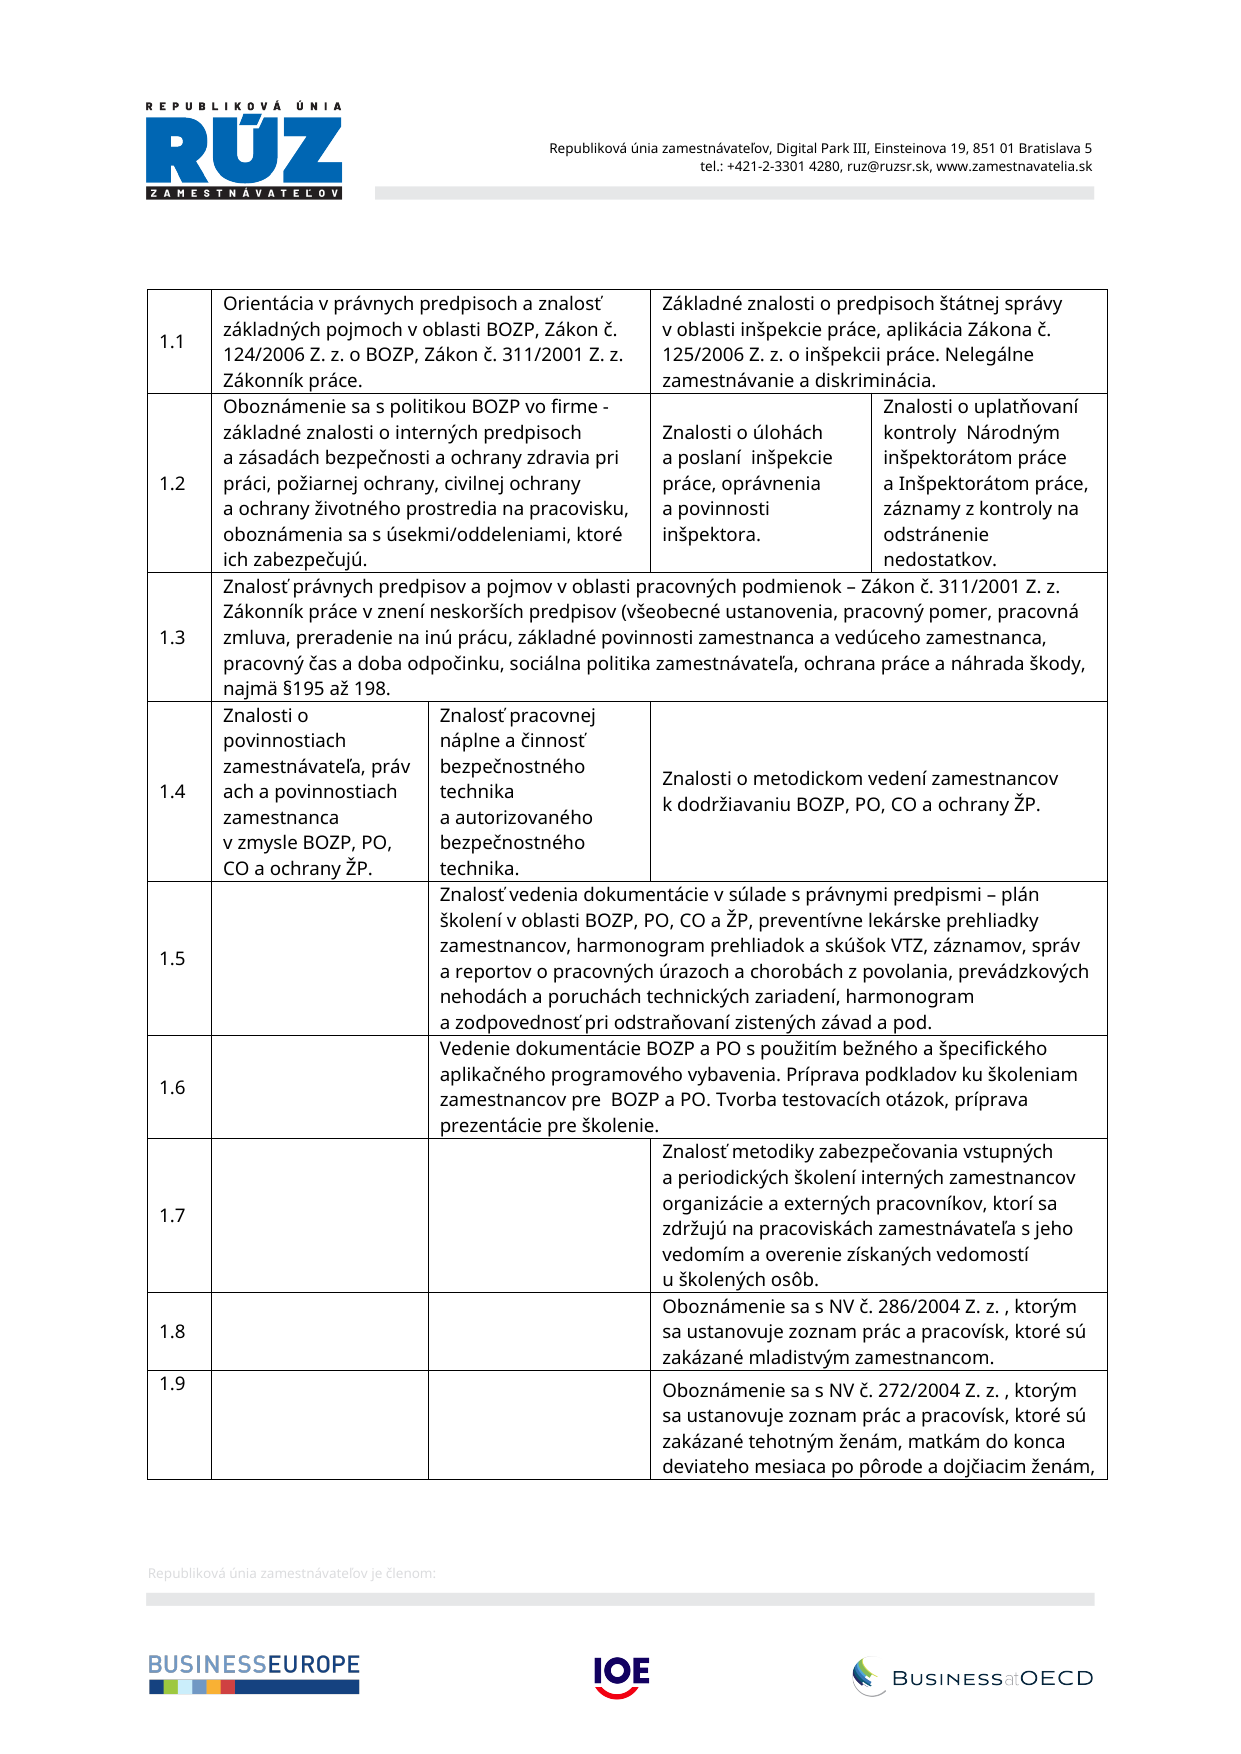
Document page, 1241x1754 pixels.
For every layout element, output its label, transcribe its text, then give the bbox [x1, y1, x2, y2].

table_cell [212, 1036, 428, 1138]
table_cell 1.1 [148, 290, 211, 392]
table_cell Znalosti o metodickom vedení zamestnancov k dodržiavaniu BOZP, PO, CO a ochrany ŽP. [651, 702, 1107, 881]
table_cell Znalosť právnych predpisov a pojmov v oblasti pracovných podmienok – Zákon č. 311/2001 Z. z. Zákonník práce v znení neskorších predpisov (všeobecné ustanovenia, pracovný pomer, pracovná zmluva, preradenie na inú prácu, základné povinnosti zamestnanca a vedúceho zamestnanca, pracovný čas a doba odpočinku, sociálna politika zamestnávateľa, ochrana práce a náhrada škody, najmä §195 až 198. [212, 573, 1107, 701]
table_cell [212, 1371, 428, 1479]
table_cell Vedenie dokumentácie BOZP a PO s použitím bežného a špecifického aplikačného programového vybavenia. Príprava podkladov ku školeniam zamestnancov pre BOZP a PO. Tvorba testovacích otázok, príprava prezentácie pre školenie. [429, 1036, 1107, 1138]
table_cell [429, 1371, 650, 1479]
table_cell 1.5 [148, 882, 211, 1035]
table_cell Základné znalosti o predpisoch štátnej správy v oblasti inšpekcie práce, aplikácia Zákona č. 125/2006 Z. z. o inšpekcii práce. Nelegálne zamestnávanie a diskriminácia. [651, 290, 1107, 392]
table_cell Oboznámenie sa s politikou BOZP vo firme - základné znalosti o interných predpisoch a zásadách bezpečnosti a ochrany zdravia pri práci, požiarnej ochrany, civilnej ochrany a ochrany životného prostredia na pracovisku, oboznámenia sa s úsekmi/oddeleniami, ktoré ich zabezpečujú. [212, 394, 650, 572]
table_cell [429, 1139, 650, 1292]
table_cell [212, 1139, 428, 1292]
table_cell [212, 1293, 428, 1369]
table_cell [429, 1293, 650, 1369]
table_cell 1.4 [148, 702, 211, 881]
table_cell 1.2 [148, 394, 211, 572]
table_cell 1.7 [148, 1139, 211, 1292]
table_cell Znalosti o uplatňovaní kontroly Národným inšpektorátom práce a Inšpektorátom práce, záznamy z kontroly na odstránenie nedostatkov. [872, 394, 1107, 572]
table_cell [212, 882, 428, 1035]
table_cell 1.9 [148, 1371, 211, 1479]
table_cell Orientácia v právnych predpisoch a znalosť základných pojmoch v oblasti BOZP, Zákon č. 124/2006 Z. z. o BOZP, Zákon č. 311/2001 Z. z. Zákonník práce. [212, 290, 650, 392]
table_cell Znalosti o úlohách a poslaní inšpekcie práce, oprávnenia a povinnosti inšpektora. [651, 394, 871, 572]
table_cell Znalosť metodiky zabezpečovania vstupných a periodických školení interných zamestnancov organizácie a externých pracovníkov, ktorí sa zdržujú na pracoviskách zamestnávateľa s jeho vedomím a overenie získaných vedomostí u školených osôb. [651, 1139, 1107, 1292]
table_cell 1.3 [148, 573, 211, 701]
picture [0, 0, 1241, 291]
table_cell Znalosť vedenia dokumentácie v súlade s právnymi predpismi – plán školení v oblasti BOZP, PO, CO a ŽP, preventívne lekárske prehliadky zamestnancov, harmonogram prehliadok a skúšok VTZ, záznamov, správ a reportov o pracovných úrazoch a chorobách z povolania, prevádzkových nehodách a poruchách technických zariadení, harmonogram a zodpovednosť pri odstraňovaní zistených závad a pod. [429, 882, 1107, 1035]
table_cell Znalosť pracovnej náplne a činnosť bezpečnostného technika a autorizovaného bezpečnostného technika. [429, 702, 650, 881]
table_cell Znalosti o povinnostiach zamestnávateľa, právach a povinnostiach zamestnanca v zmysle BOZP, PO, CO a ochrany ŽP. [212, 702, 428, 881]
picture [0, 1499, 1241, 1754]
table_cell 1.6 [148, 1036, 211, 1138]
table_cell Oboznámenie sa s NV č. 286/2004 Z. z. , ktorým sa ustanovuje zoznam prác a pracovísk, ktoré sú zakázané mladistvým zamestnancom. [651, 1293, 1107, 1369]
table_cell 1.8 [148, 1293, 211, 1369]
